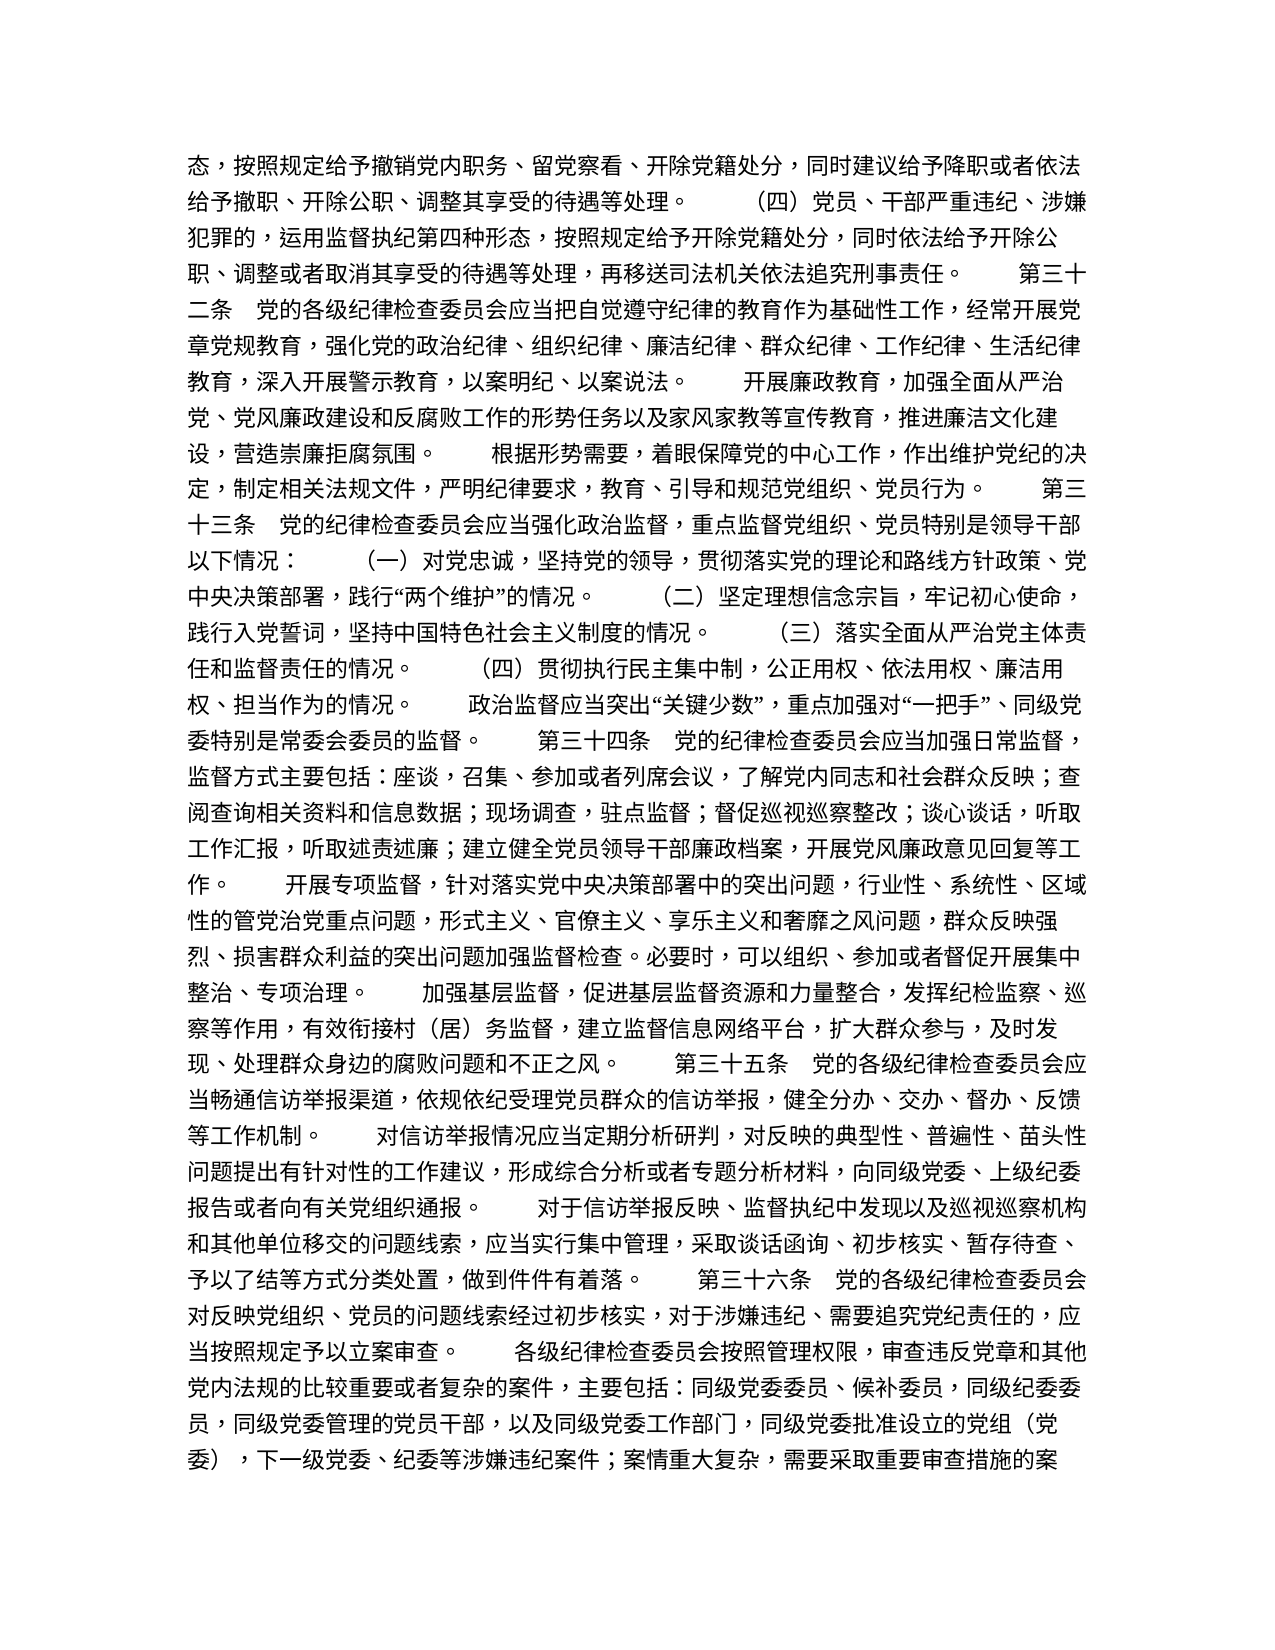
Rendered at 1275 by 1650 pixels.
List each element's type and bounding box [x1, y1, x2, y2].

text [187, 150, 1087, 1475]
